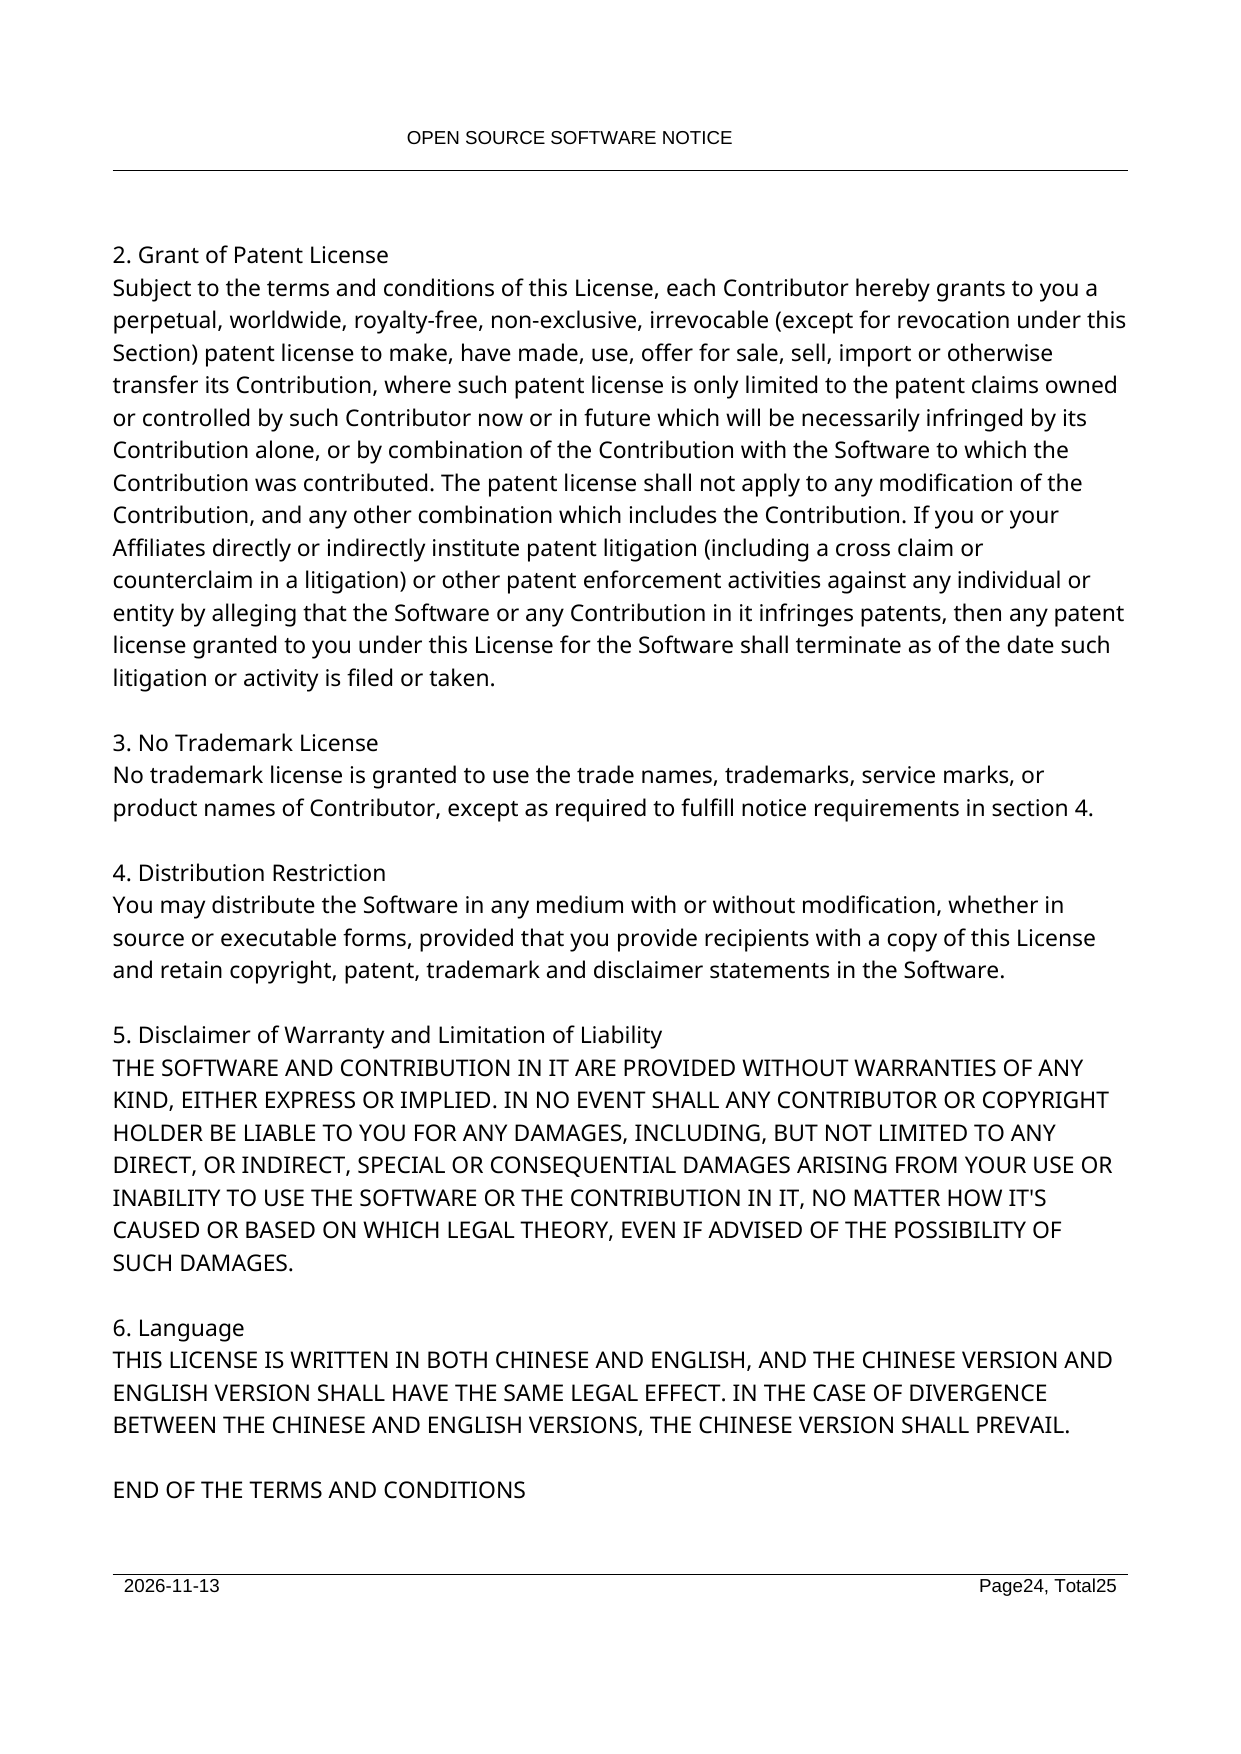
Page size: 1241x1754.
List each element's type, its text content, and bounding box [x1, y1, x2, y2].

text Subject to the terms and conditions of this License, each Contributor hereby grants to you a perpetual, worldwide, royalty-free, non-exclusive, irrevocable (except for revocation under this Section) patent license to make, have made, use, offer for sale, sell, import or otherwise transfer its Contribution, where such patent license is only limited to the patent claims owned or controlled by such Contributor now or in future which will be necessarily infringed by its Contribution alone, or by combination of the Contribution with the Software to which the Contribution was contributed. The patent license shall not apply to any modification of the Contribution, and any other combination which includes the Contribution. If you or your Affiliates directly or indirectly institute patent litigation (including a cross claim or counterclaim in a litigation) or other patent enforcement activities against any individual or entity by alleging that the Software or any Contribution in it infringes patents, then any patent license granted to you under this License for the Software shall terminate as of the date such litigation or activity is filed or taken. [112, 271, 1128, 694]
text 6. Language [112, 1311, 1128, 1344]
text 4. Distribution Restriction [112, 856, 1128, 889]
text END OF THE TERMS AND CONDITIONS [112, 1474, 1128, 1506]
text You may distribute the Software in any medium with or without modification, whether in source or executable forms, provided that you provide recipients with a copy of this License and retain copyright, patent, trademark and disclaimer statements in the Software. [112, 889, 1128, 986]
text THE SOFTWARE AND CONTRIBUTION IN IT ARE PROVIDED WITHOUT WARRANTIES OF ANY KIND, EITHER EXPRESS OR IMPLIED. IN NO EVENT SHALL ANY CONTRIBUTOR OR COPYRIGHT HOLDER BE LIABLE TO YOU FOR ANY DAMAGES, INCLUDING, BUT NOT LIMITED TO ANY DIRECT, OR INDIRECT, SPECIAL OR CONSEQUENTIAL DAMAGES ARISING FROM YOUR USE OR INABILITY TO USE THE SOFTWARE OR THE CONTRIBUTION IN IT, NO MATTER HOW IT'S CAUSED OR BASED ON WHICH LEGAL THEORY, EVEN IF ADVISED OF THE POSSIBILITY OF SUCH DAMAGES. [112, 1051, 1128, 1279]
text 2. Grant of Patent License [112, 239, 1128, 271]
text 5. Disclaimer of Warranty and Limitation of Liability [112, 1019, 1128, 1051]
text No trademark license is granted to use the trade names, trademarks, service marks, or product names of Contributor, except as required to fulfill notice requirements in section 4. [112, 759, 1128, 824]
text 3. No Trademark License [112, 726, 1128, 759]
text THIS LICENSE IS WRITTEN IN BOTH CHINESE AND ENGLISH, AND THE CHINESE VERSION AND ENGLISH VERSION SHALL HAVE THE SAME LEGAL EFFECT. IN THE CASE OF DIVERGENCE BETWEEN THE CHINESE AND ENGLISH VERSIONS, THE CHINESE VERSION SHALL PREVAIL. [112, 1344, 1128, 1441]
